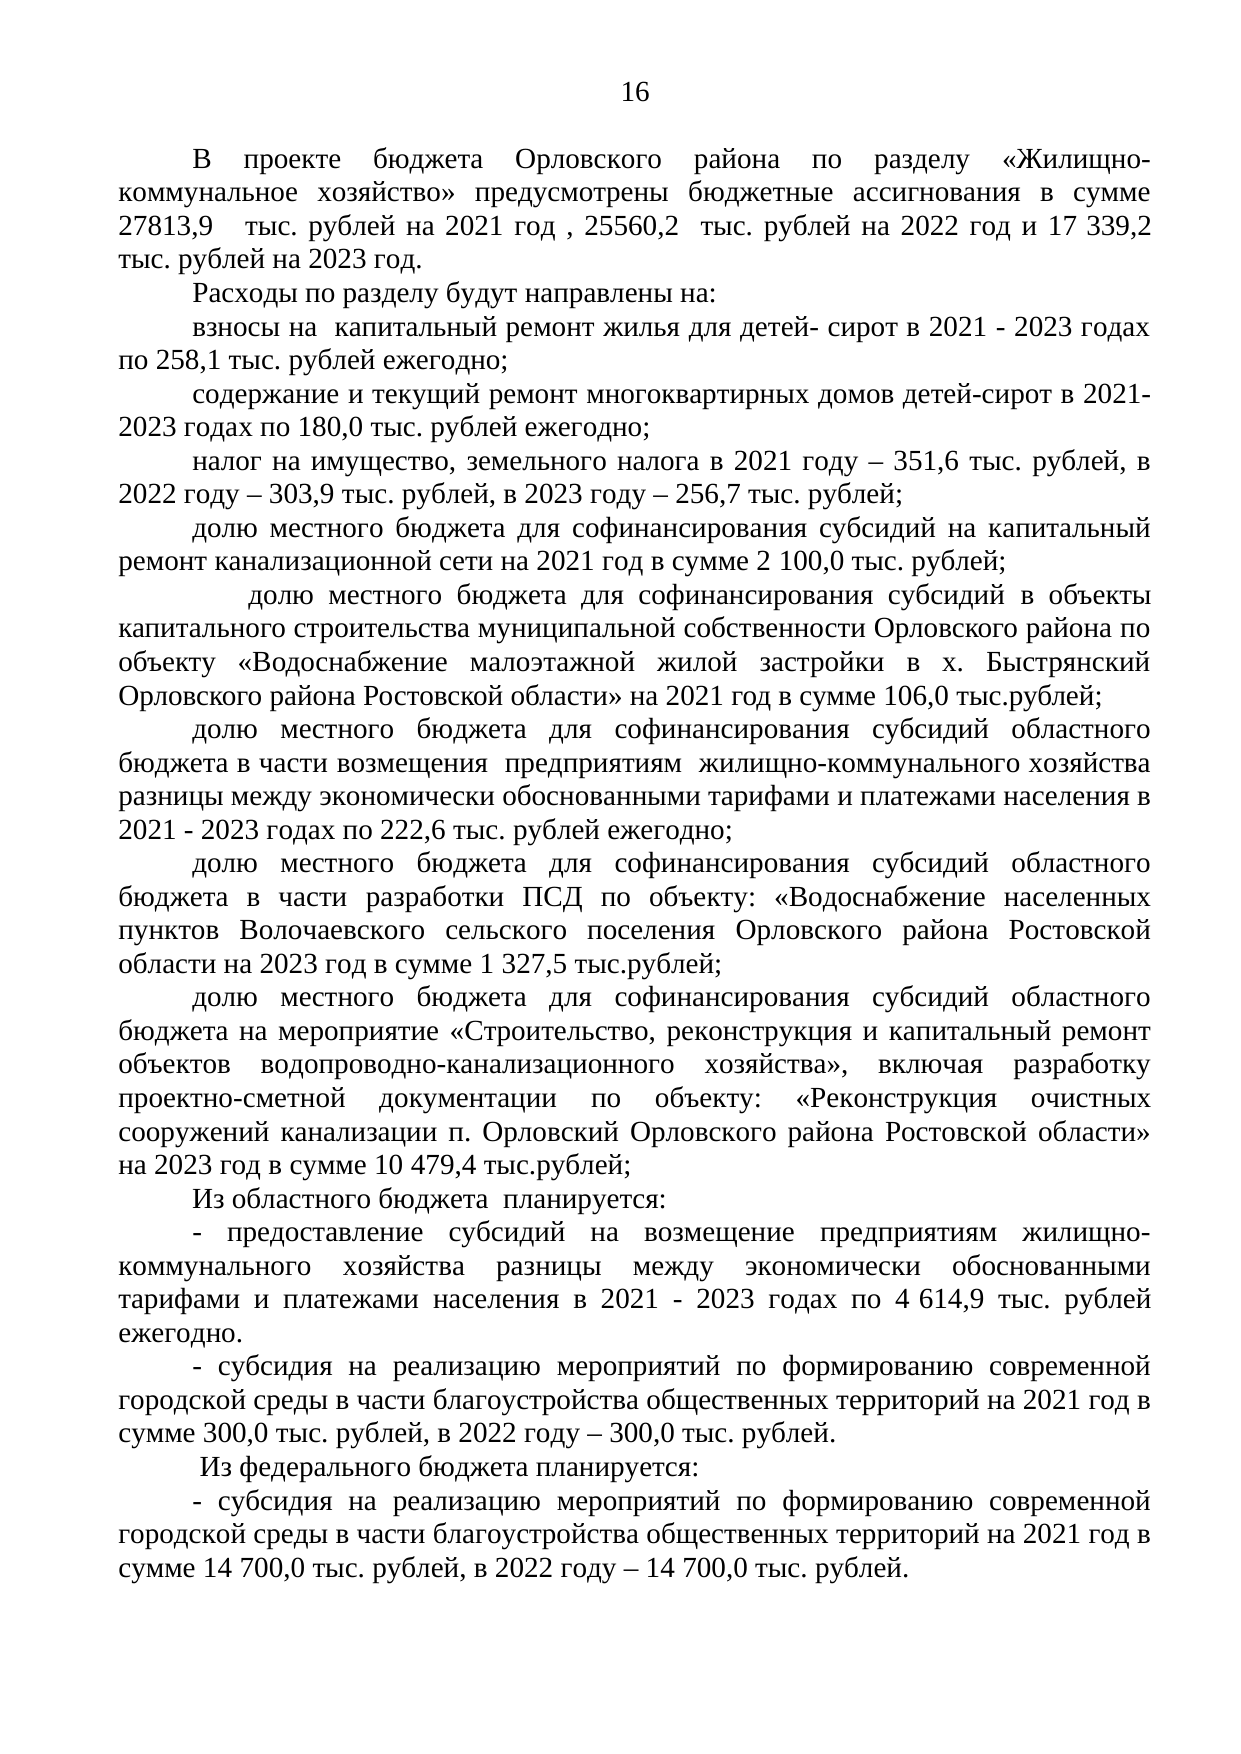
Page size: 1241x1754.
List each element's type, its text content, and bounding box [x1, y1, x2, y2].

text Из федерального бюджета планируется: [118, 1449, 1152, 1483]
text долю местного бюджета для софинансирования субсидий на капитальный ремонт канализационной сети на 2021 год в сумме 2 100,0 тыс. рублей; [118, 510, 1152, 577]
text В проекте бюджета Орловского района по разделу «Жилищно-коммунальное хозяйство» предусмотрены бюджетные ассигнования в сумме 27813,9 тыс. рублей на 2021 год , 25560,2 тыс. рублей на 2022 год и 17 339,2 тыс. рублей на 2023 год. [118, 141, 1152, 275]
text долю местного бюджета для софинансирования субсидий областного бюджета на мероприятие «Строительство, реконструкция и капитальный ремонт объектов водопроводно-канализационного хозяйства», включая разработку проектно-сметной документации по объекту: «Реконструкция очистных сооружений канализации п. Орловский Орловского района Ростовской области» на 2023 год в сумме 10 479,4 тыс.рублей; [118, 979, 1152, 1181]
text - предоставление субсидий на возмещение предприятиям жилищно-коммунального хозяйства разницы между экономически обоснованными тарифами и платежами населения в 2021 - 2023 годах по 4 614,9 тыс. рублей ежегодно. [118, 1214, 1152, 1348]
text содержание и текущий ремонт многоквартирных домов детей-сирот в 2021-2023 годах по 180,0 тыс. рублей ежегодно; [118, 376, 1152, 443]
text долю местного бюджета для софинансирования субсидий в объекты капитального строительства муниципальной собственности Орловского района по объекту «Водоснабжение малоэтажной жилой застройки в х. Быстрянский Орловского района Ростовской области» на 2021 год в сумме 106,0 тыс.рублей; [118, 577, 1152, 711]
text - субсидия на реализацию мероприятий по формированию современной городской среды в части благоустройства общественных территорий на 2021 год в сумме 300,0 тыс. рублей, в 2022 году – 300,0 тыс. рублей. [118, 1348, 1152, 1449]
text Из областного бюджета планируется: [118, 1181, 1152, 1214]
text - субсидия на реализацию мероприятий по формированию современной городской среды в части благоустройства общественных территорий на 2021 год в сумме 14 700,0 тыс. рублей, в 2022 году – 14 700,0 тыс. рублей. [118, 1483, 1152, 1583]
text Расходы по разделу будут направлены на: [118, 275, 1152, 309]
text долю местного бюджета для софинансирования субсидий областного бюджета в части разработки ПСД по объекту: «Водоснабжение населенных пунктов Волочаевского сельского поселения Орловского района Ростовской области на 2023 год в сумме 1 327,5 тыс.рублей; [118, 845, 1152, 979]
text взносы на капитальный ремонт жилья для детей- сирот в 2021 - 2023 годах по 258,1 тыс. рублей ежегодно; [118, 309, 1152, 376]
text долю местного бюджета для софинансирования субсидий областного бюджета в части возмещения предприятиям жилищно-коммунального хозяйства разницы между экономически обоснованными тарифами и платежами населения в 2021 - 2023 годах по 222,6 тыс. рублей ежегодно; [118, 711, 1152, 845]
text налог на имущество, земельного налога в 2021 году – 351,6 тыс. рублей, в 2022 году – 303,9 тыс. рублей, в 2023 году – 256,7 тыс. рублей; [118, 443, 1152, 510]
